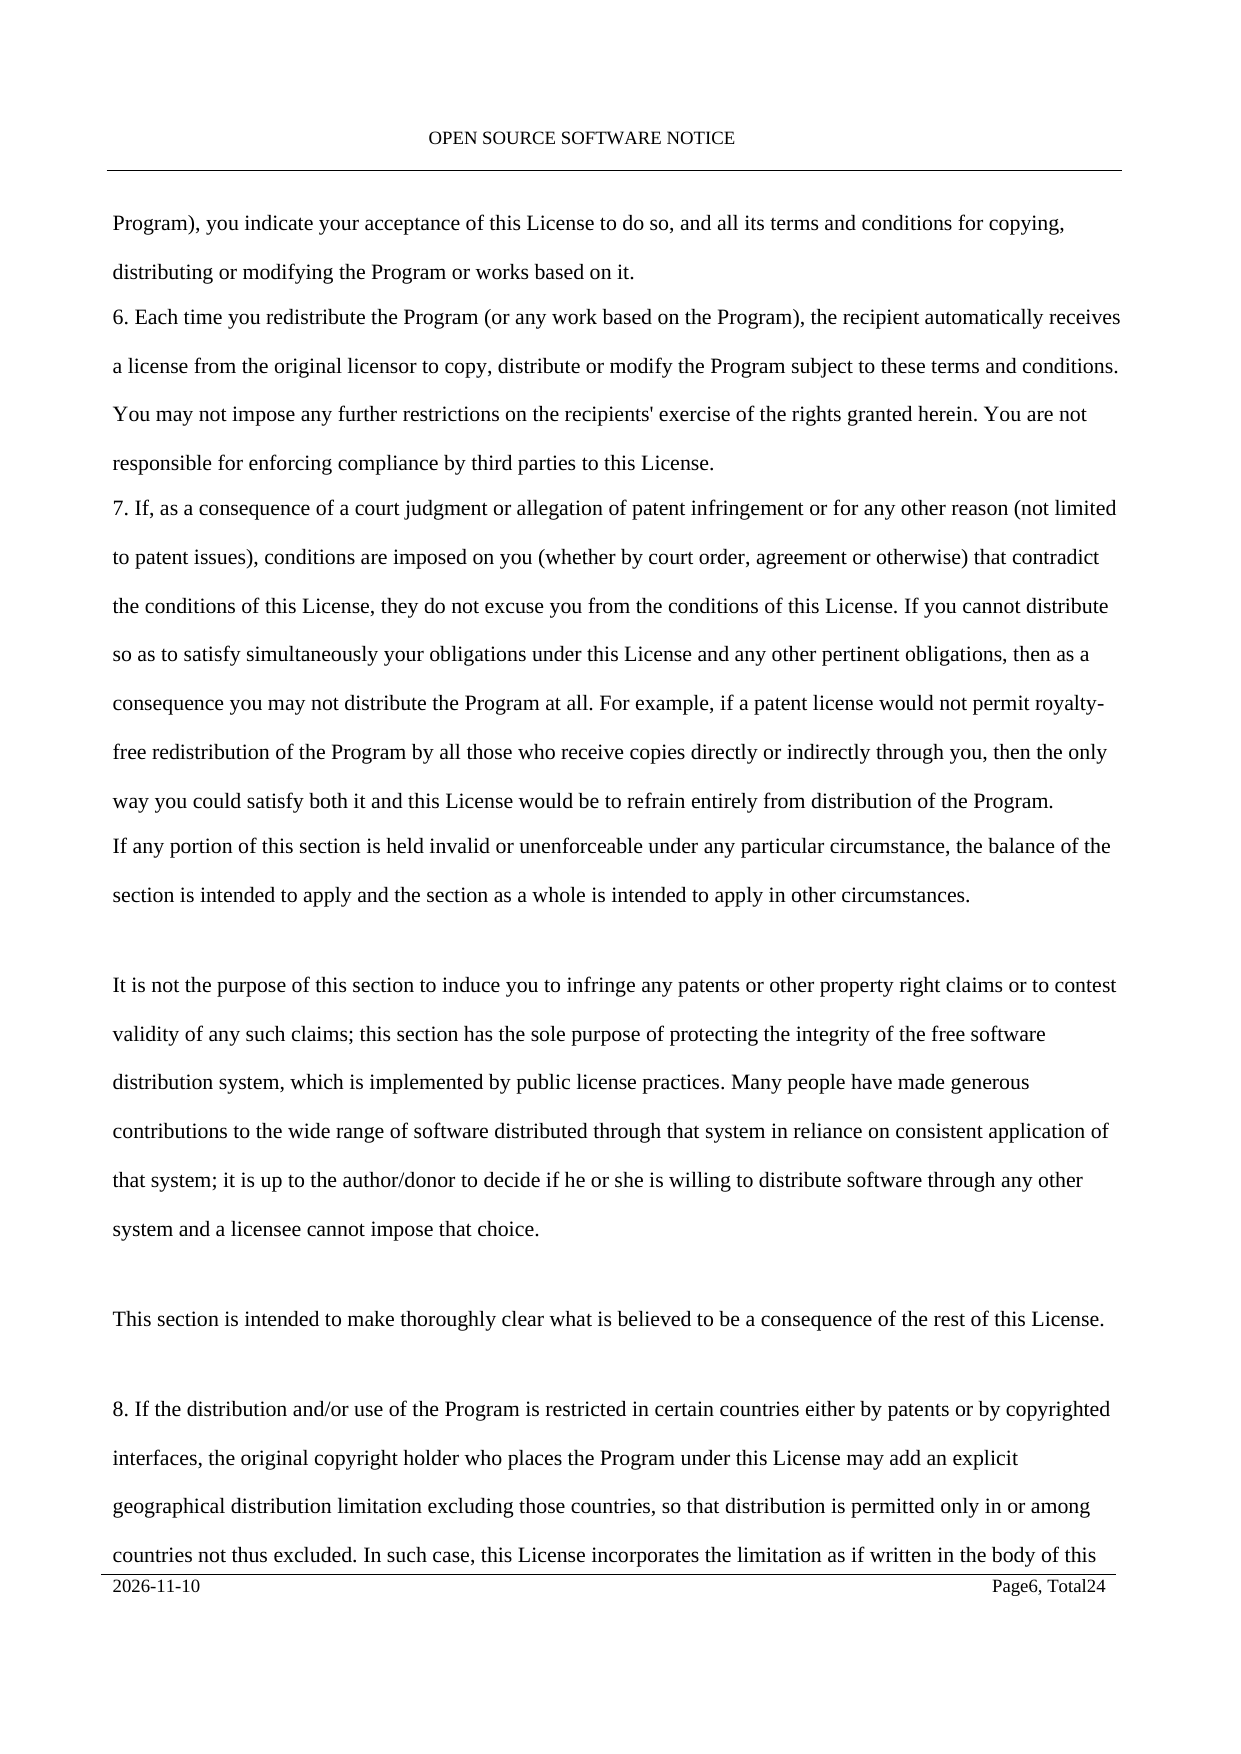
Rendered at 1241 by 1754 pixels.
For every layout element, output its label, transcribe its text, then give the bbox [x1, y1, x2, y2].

text It is not the purpose of this section to induce you to infringe any patents or other property right claims or to contest validity of any such claims; this section has the sole purpose of protecting the integrity of the free software distribution system, which is implemented by public license practices. Many people have made generous contributions to the wide range of software distributed through that system in reliance on consistent application of that system; it is up to the author/donor to decide if he or she is willing to distribute software through any other system and a licensee cannot impose that choice. [112, 968, 1128, 1244]
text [112, 206, 1128, 288]
text 7. If, as a consequence of a court judgment or allegation of patent infringement or for any other reason (not limited to patent issues), conditions are imposed on you (whether by court order, agreement or otherwise) that contradict the conditions of this License, they do not excuse you from the conditions of this License. If you cannot distribute so as to satisfy simultaneously your obligations under this License and any other pertinent obligations, then as a consequence you may not distribute the Program at all. For example, if a patent license would not permit royalty-free redistribution of the Program by all those who receive copies directly or indirectly through you, then the only way you could satisfy both it and this License would be to refrain entirely from distribution of the Program. [112, 492, 1128, 817]
text This section is intended to make thoroughly clear what is believed to be a consequence of the rest of this License. [112, 1302, 1128, 1334]
text If any portion of this section is held invalid or unenforceable under any particular circumstance, the balance of the section is intended to apply and the section as a whole is intended to apply in other circumstances. [112, 829, 1128, 910]
text 6. Each time you redistribute the Program (or any work based on the Program), the recipient automatically receives a license from the original licensor to copy, distribute or modify the Program subject to these terms and conditions. You may not impose any further restrictions on the recipients' exercise of the rights granted herein. You are not responsible for enforcing compliance by third parties to this License. [112, 300, 1128, 479]
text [112, 1392, 1128, 1571]
